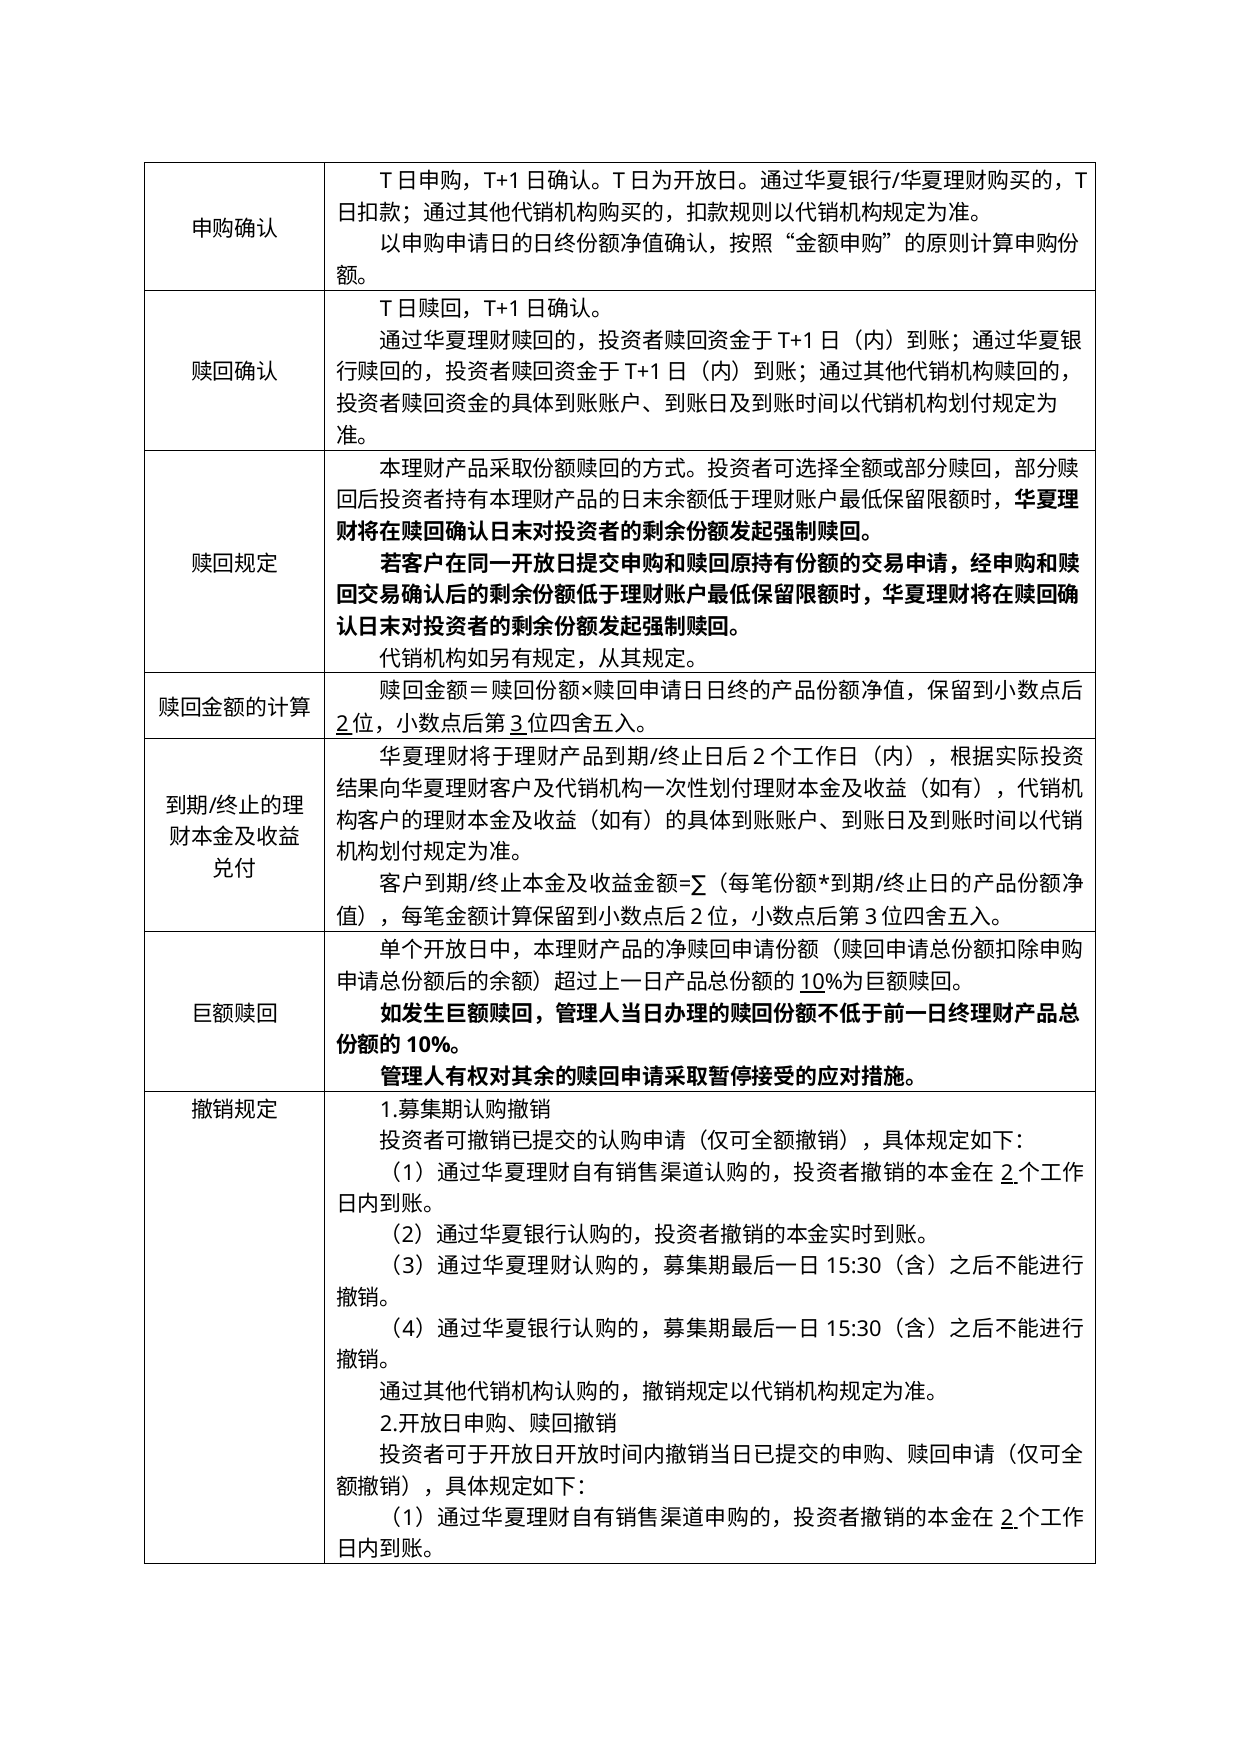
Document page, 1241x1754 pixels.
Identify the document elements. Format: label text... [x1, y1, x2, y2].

table_cell 赎回金额＝赎回份额×赎回申请日日终的产品份额净值，保留到小数点后2位，小数点后第3位四舍五入。 [325, 673, 1095, 738]
table_cell 赎回规定 [145, 451, 324, 672]
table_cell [325, 1092, 1095, 1563]
table_cell 赎回金额的计算 [145, 673, 324, 738]
table_cell T日赎回，T+1日确认。 通过华夏理财赎回的，投资者赎回资金于T+1日（内）到账；通过华夏银行赎回的，投资者赎回资金于T+1日（内）到账；通过其他代销机构赎回的，投资者赎回资金的具体到账账户、到账日及到账时间以代销机构划付规定为准。 [325, 291, 1095, 449]
table_cell 申购确认 [145, 163, 324, 290]
table_cell 撤销规定 [145, 1092, 324, 1563]
table_cell 单个开放日中，本理财产品的净赎回申请份额（赎回申请总份额扣除申购申请总份额后的余额）超过上一日产品总份额的10%为巨额赎回。 如发生巨额赎回，管理人当日办理的赎回份额不低于前一日终理财产品总份额的10%。 管理人有权对其余的赎回申请采取暂停接受的应对措施。 [325, 932, 1095, 1091]
table_cell 赎回确认 [145, 291, 324, 449]
table_cell T日申购，T+1日确认。T日为开放日。通过华夏银行/华夏理财购买的，T日扣款；通过其他代销机构购买的，扣款规则以代销机构规定为准。 以申购申请日的日终份额净值确认，按照“金额申购”的原则计算申购份额。 [325, 163, 1095, 290]
table_cell 到期/终止的理财本金及收益 兑付 [145, 739, 324, 931]
table_cell 华夏理财将于理财产品到期/终止日后2个工作日（内），根据实际投资结果向华夏理财客户及代销机构一次性划付理财本金及收益（如有），代销机构客户的理财本金及收益（如有）的具体到账账户、到账日及到账时间以代销机构划付规定为准。 客户到期/终止本金及收益金额=∑（每笔份额*到期/终止日的产品份额净值），每笔金额计算保留到小数点后2位，小数点后第3位四舍五入。 [325, 739, 1095, 931]
table_cell 本理财产品采取份额赎回的方式。投资者可选择全额或部分赎回，部分赎回后投资者持有本理财产品的日末余额低于理财账户最低保留限额时，华夏理财将在赎回确认日末对投资者的剩余份额发起强制赎回。 若客户在同一开放日提交申购和赎回原持有份额的交易申请，经申购和赎回交易确认后的剩余份额低于理财账户最低保留限额时，华夏理财将在赎回确认日末对投资者的剩余份额发起强制赎回。 代销机构如另有规定，从其规定。 [325, 451, 1095, 672]
table_cell 巨额赎回 [145, 932, 324, 1091]
